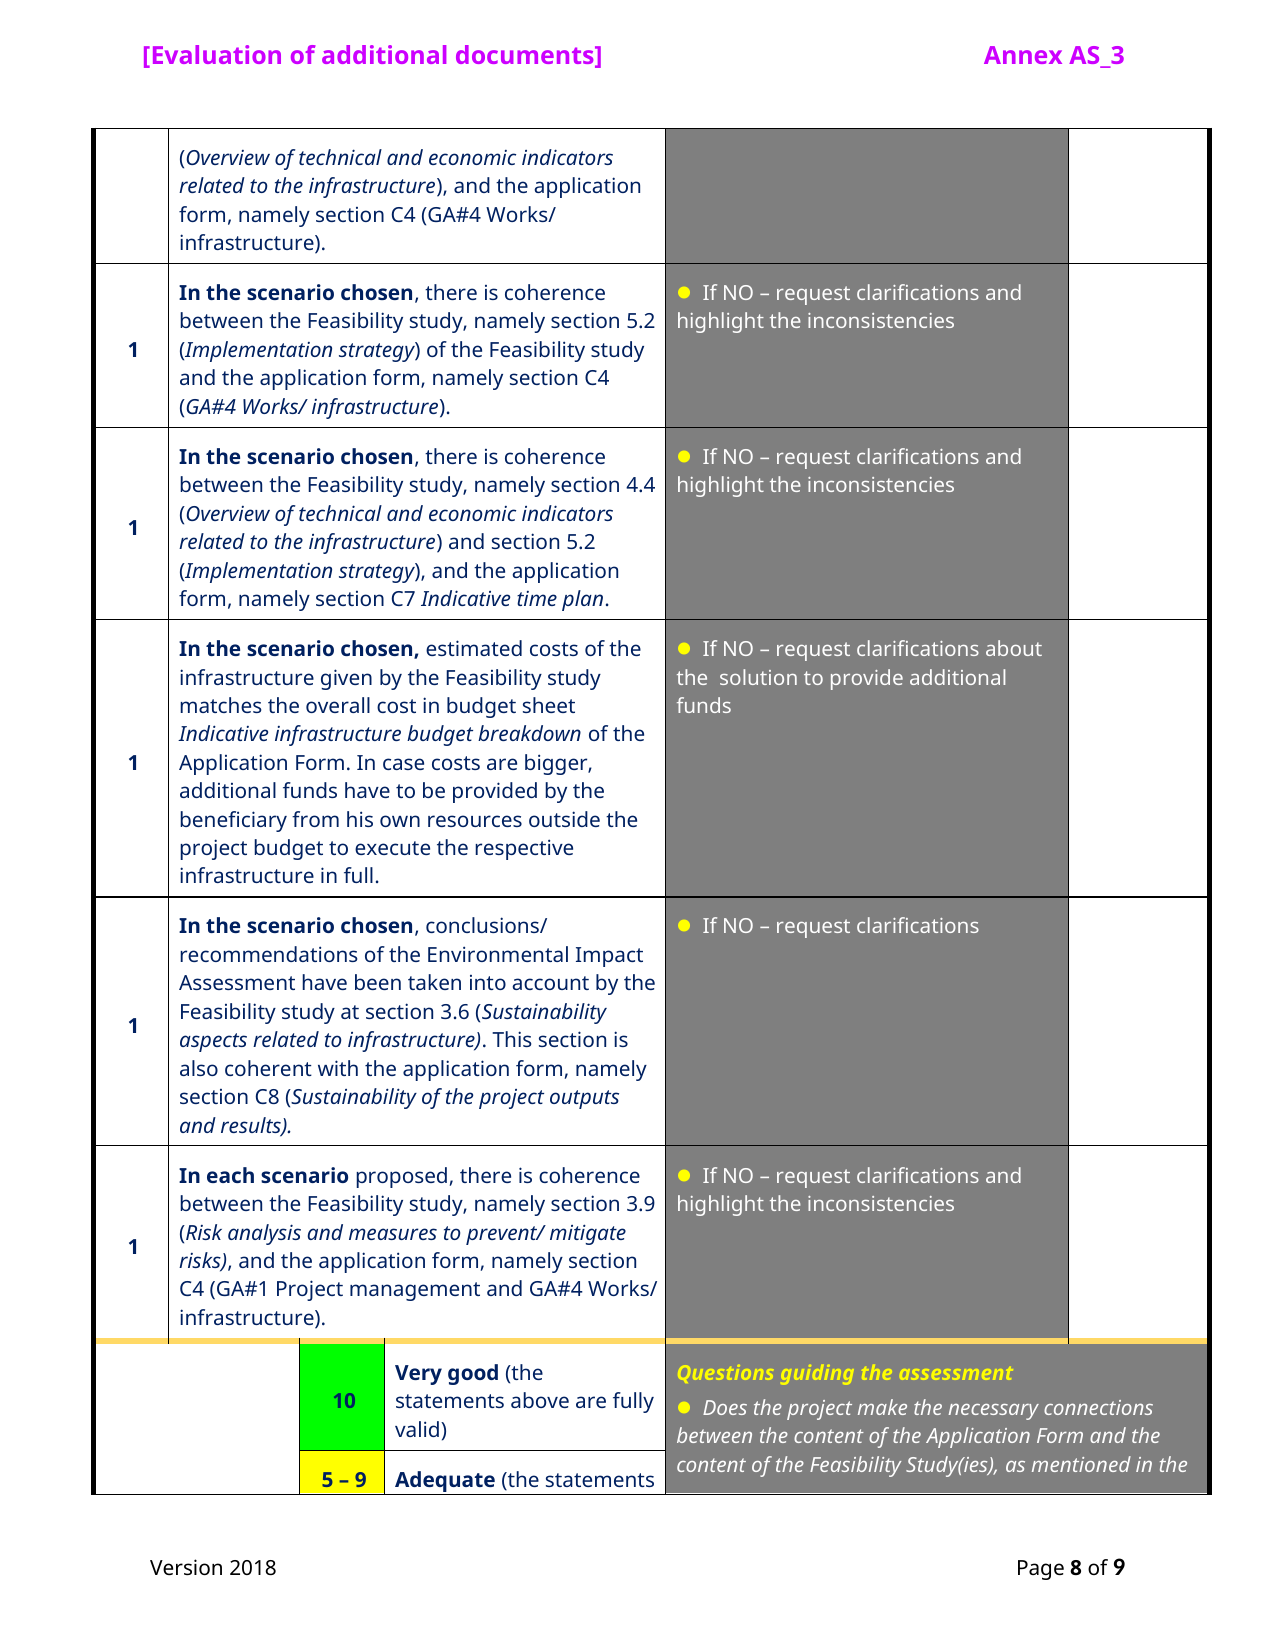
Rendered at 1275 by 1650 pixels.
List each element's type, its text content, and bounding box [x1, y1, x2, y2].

table_cell [96, 1344, 299, 1493]
table_cell If NO – request clarifications and highlight the inconsistencies [666, 1146, 1068, 1338]
table_cell 1 [96, 898, 168, 1145]
table_cell 10 [300, 1344, 384, 1450]
table_cell In the scenario chosen, there is coherence between the Feasibility study, namely section 5.2 (Implementation strategy) of the Feasibility study and the application form, namely section C4 (GA#4 Works/ infrastructure). [169, 264, 665, 427]
table_cell 1 [96, 428, 168, 619]
table_cell In the scenario chosen, conclusions/ recommendations of the Environmental Impact Assessment have been taken into account by the Feasibility study at section 3.6 (Sustainability aspects related to infrastructure). This section is also coherent with the application form, namely section C8 (Sustainability of the project outputs and results). [169, 898, 665, 1145]
table_cell 1 [96, 1146, 168, 1338]
table_cell Questions guiding the assessment Does the project make the necessary connections between the content of the Application Form and the content of the Feasibility Study(ies), as mentioned in the evaluation grid? After execution, will the infrastructure be fully accesible and operational i.e. open to public access, connected to main utilities, acoording to its purpose, etc.? Are the technical, functional and economical indicators kept unchanged, as stated in the Application Form? In case of minor deviations, does the project provide sound and reliable arguments? Are there any significant differences between the costs initially estimated in the budget, part of the Application Form, and the costs given in the Feasibility Studies? Are reasons provided for such deviations sound and reliable? Is there any commitmment taken by the respective partner that it will cover any additional cost from outside the grant and the co-financing? Is the project still eligible? Is the list of risks pertaining to execution of the infrastructure comprehensive? Are adequate measures for their prevention/mitigation foreseen? [666, 1344, 1207, 1493]
table_cell [1069, 428, 1207, 619]
table_cell 1 [96, 129, 168, 263]
table_cell If NO – request clarifications and highlight the inconsistencies [666, 428, 1068, 619]
table_cell [1069, 898, 1207, 1145]
table_cell [1069, 1146, 1207, 1338]
table_cell In the scenario chosen, estimated costs of the infrastructure given by the Feasibility study matches the overall cost in budget sheet Indicative infrastructure budget breakdown of the Application Form. In case costs are bigger, additional funds have to be provided by the beneficiary from his own resources outside the project budget to execute the respective infrastructure in full. [169, 620, 665, 896]
table_cell 5 – 9 [300, 1451, 384, 1493]
table_cell 1 [96, 620, 168, 896]
table_cell If NO – request clarifications [666, 898, 1068, 1145]
table_cell 1 [96, 264, 168, 427]
table_cell [1069, 129, 1207, 263]
table_cell If NO – request clarifications about the solution to provide additional funds [666, 620, 1068, 896]
table_cell In each scenario proposed, there is coherence between the Feasibility study, namely section 3.9 (Risk analysis and measures to prevent/ mitigate risks), and the application form, namely section C4 (GA#1 Project management and GA#4 Works/ infrastructure). [169, 1146, 665, 1338]
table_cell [666, 129, 1068, 263]
table_cell [1069, 620, 1207, 896]
table_cell Very good (the statements above are fully valid) [385, 1344, 665, 1450]
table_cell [385, 1451, 665, 1493]
table_cell If NO – request clarifications and highlight the inconsistencies [666, 264, 1068, 427]
table_cell [1069, 264, 1207, 427]
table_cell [169, 129, 665, 263]
table_cell In the scenario chosen, there is coherence between the Feasibility study, namely section 4.4 (Overview of technical and economic indicators related to the infrastructure) and section 5.2 (Implementation strategy), and the application form, namely section C7 Indicative time plan. [169, 428, 665, 619]
